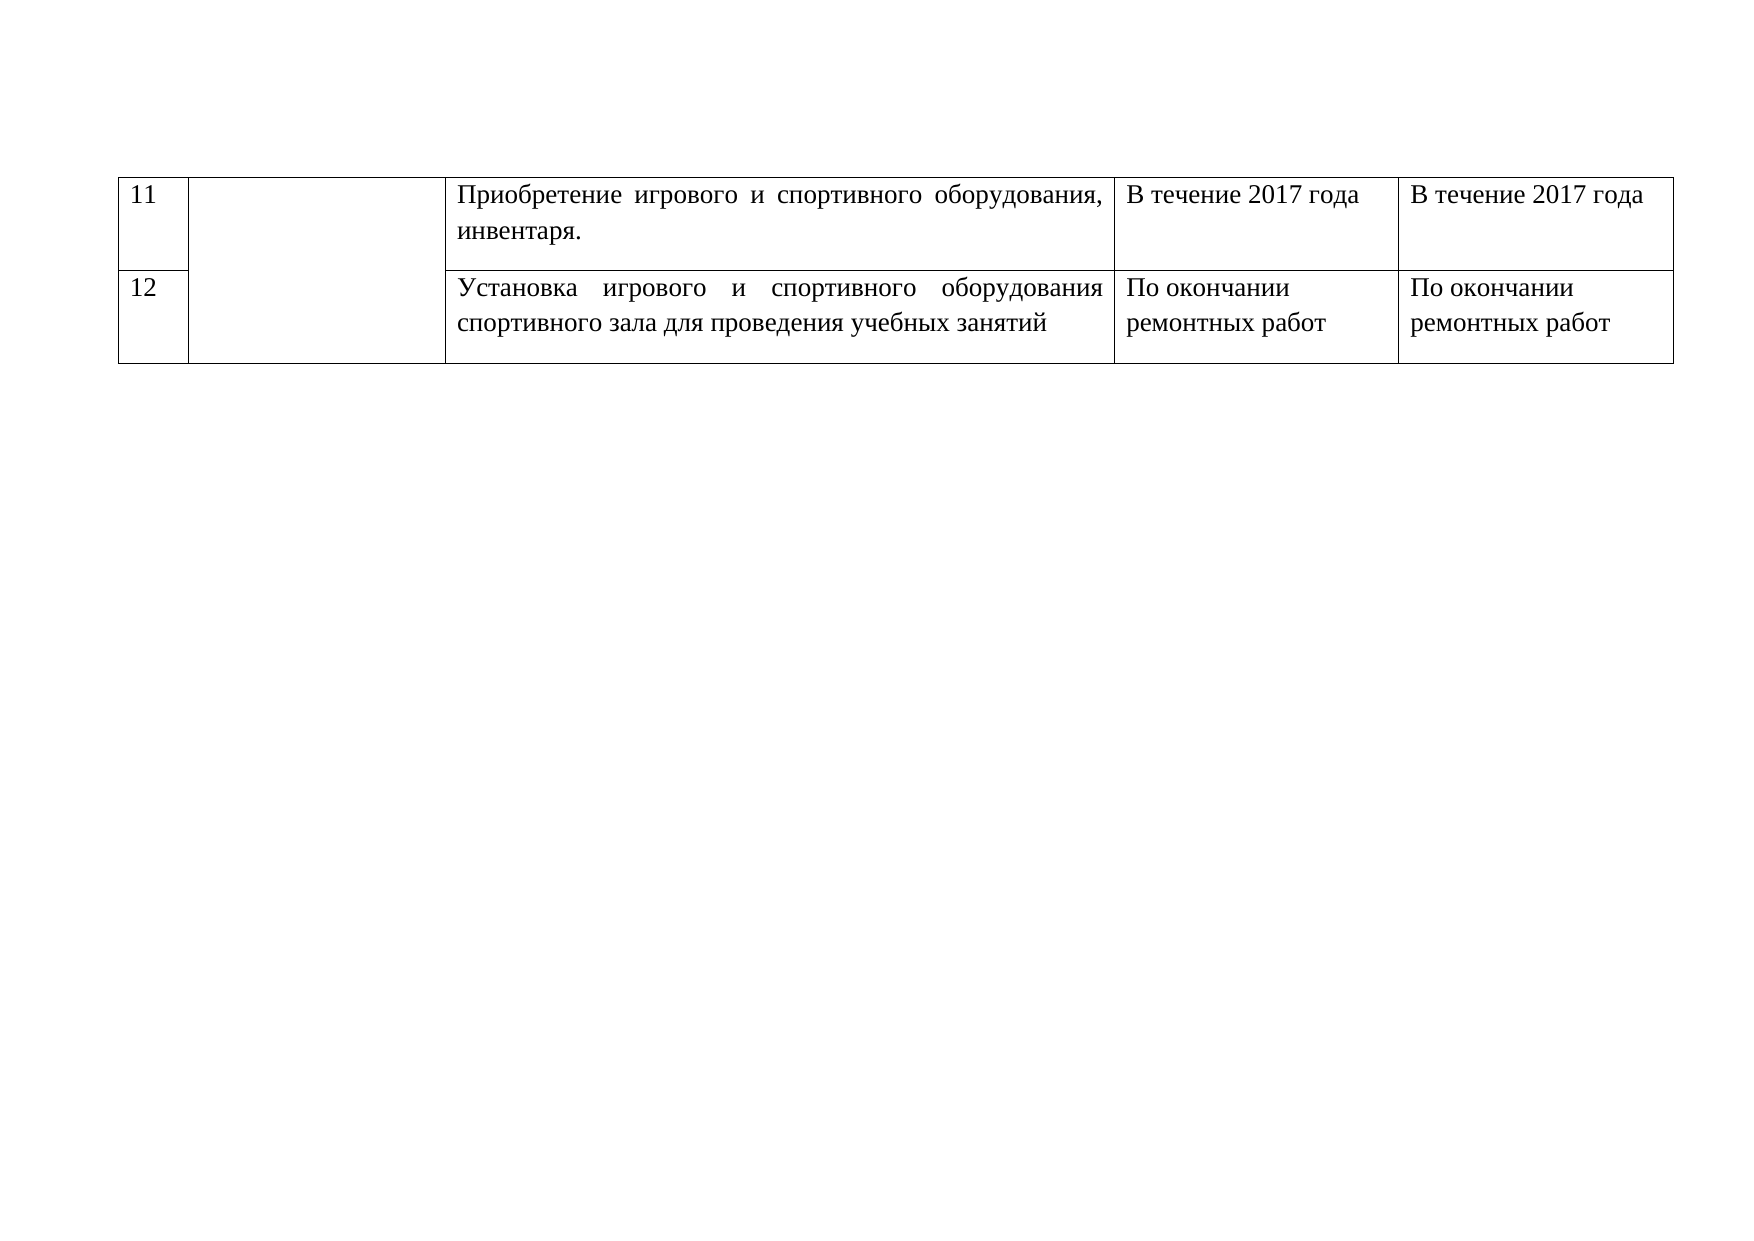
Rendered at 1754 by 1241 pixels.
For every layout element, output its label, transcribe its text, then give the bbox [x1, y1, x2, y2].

table_cell В течение 2017 года [1399, 178, 1673, 270]
table_cell По окончании ремонтных работ [1115, 271, 1398, 362]
table_cell 11 [119, 178, 188, 270]
table_cell Установка игрового и спортивного оборудования спортивного зала для проведения учебных занятий [446, 271, 1114, 362]
table_cell В течение 2017 года [1115, 178, 1398, 270]
table_cell Приобретение игрового и спортивного оборудования, инвентаря. [446, 178, 1114, 270]
table_cell По окончании ремонтных работ [1399, 271, 1673, 362]
table_cell 12 [119, 271, 188, 362]
